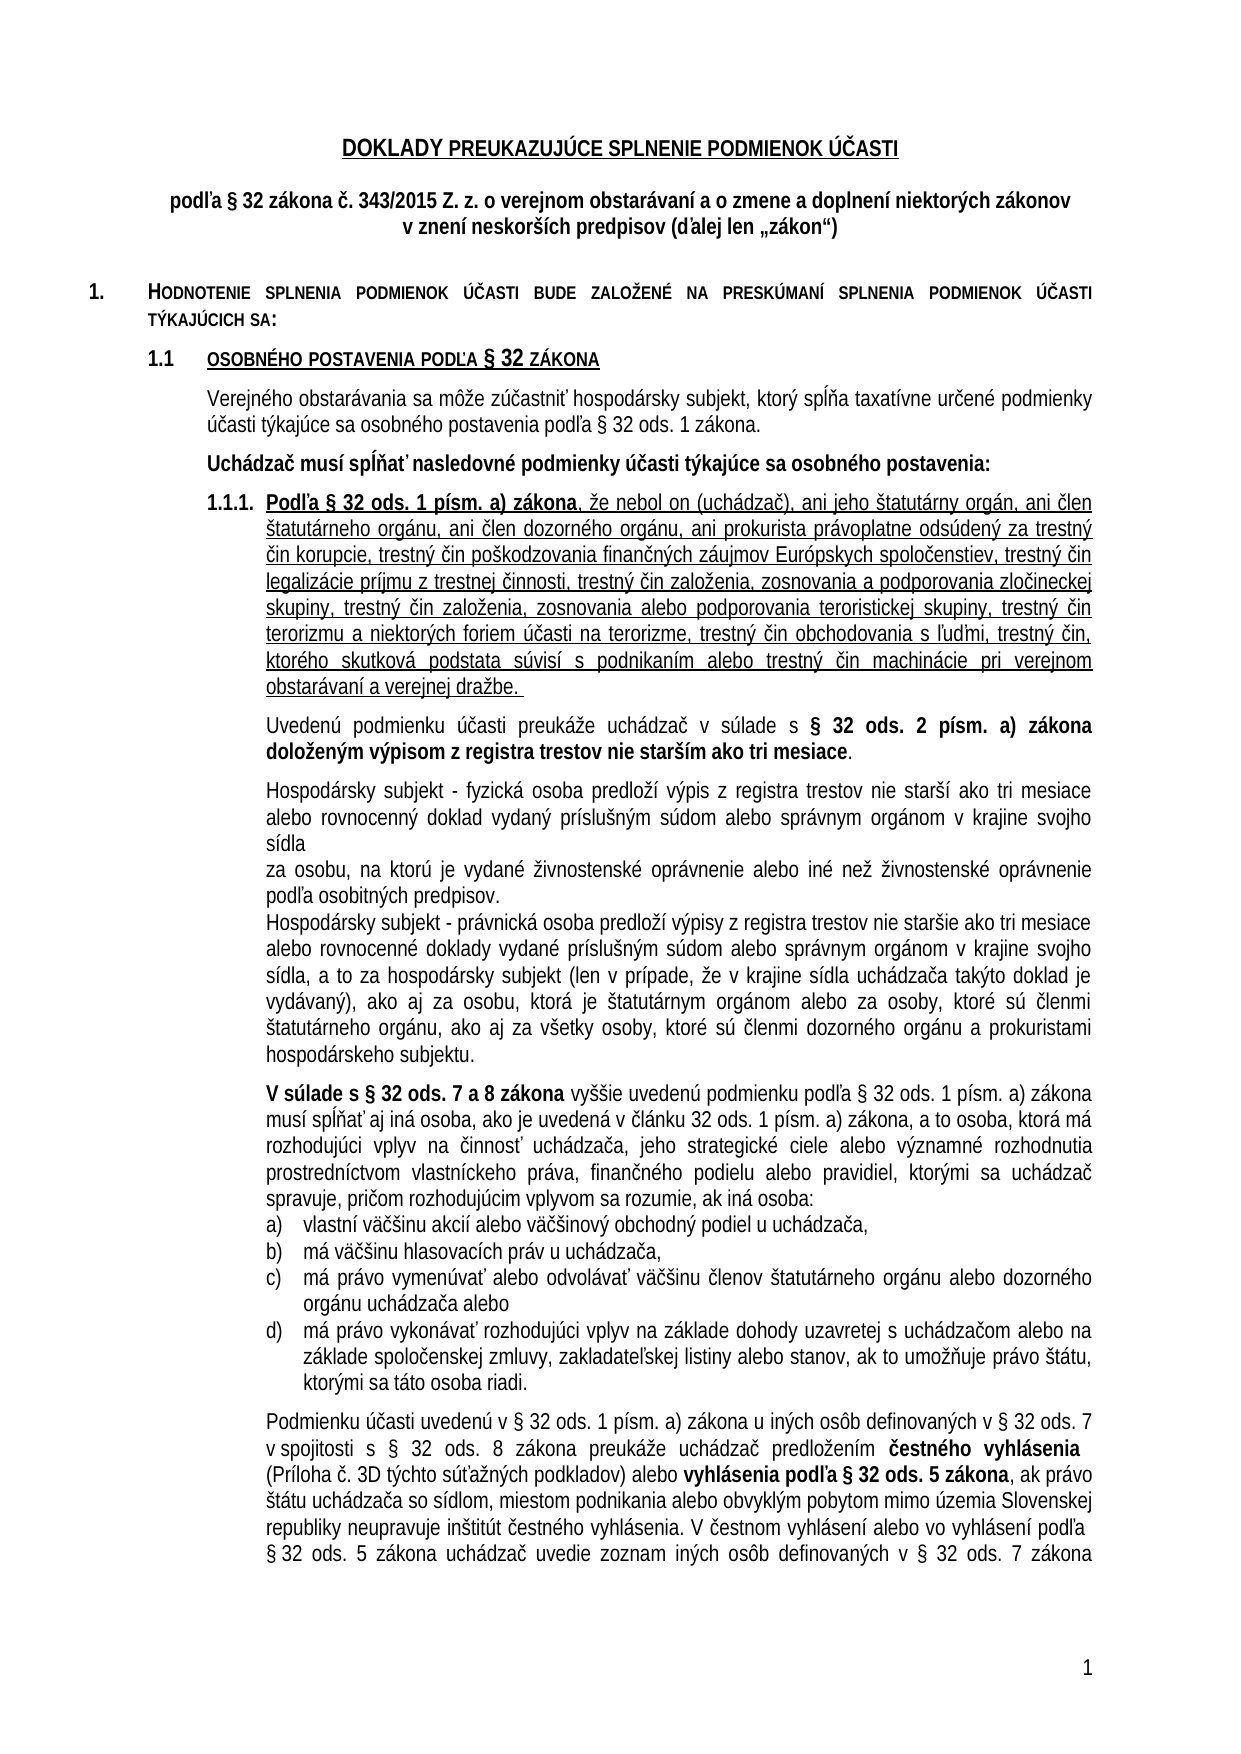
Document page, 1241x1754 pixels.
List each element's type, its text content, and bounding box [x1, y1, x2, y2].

text podľa § 32 zákona č. 343/2015 Z. z. o verejnom obstarávaní a o zmene a doplnení niektorých zákonov v znení neskorších predpisov (ďalej len „zákon“) [148, 187, 1092, 239]
list Podľa § 32 ods. 1 písm. a) zákona, že nebol on (uchádzač), ani jeho štatutárny orgán, ani člen štatutárneho orgánu, ani člen dozorného orgánu, ani prokurista právoplatne odsúdený za trestný čin korupcie, trestný čin poškodzovania finančných záujmov Európskych spoločenstiev, trestný čin legalizácie príjmu z trestnej činnosti, trestný čin založenia, zosnovania a podporovania zločineckej skupiny, trestný čin založenia, zosnovania alebo podporovania teroristickej skupiny, trestný čin terorizmu a niektorých foriem účasti na terorizme, trestný čin obchodovania s ľuďmi, trestný čin, ktorého skutková podstata súvisí s podnikaním alebo trestný čin machinácie pri verejnom obstarávaní a verejnej dražbe. [207, 488, 1092, 699]
text DOKLADY PREUKAZUJÚCE SPLNENIE PODMIENOK ÚČASTI [148, 133, 1092, 162]
list Hospodársky subjekt - fyzická osoba predloží výpis z registra trestov nie starší ako tri mesiace alebo rovnocenný doklad vydaný príslušným súdom alebo správnym orgánom v krajine svojho sídla za osobu, na ktorú je vydané živnostenské oprávnenie alebo iné než živnostenské oprávnenie podľa osobitných predpisov. [266, 777, 1092, 909]
list má právo vymenúvať alebo odvolávať väčšinu členov štatutárneho orgánu alebo dozorného orgánu uchádzača alebo [266, 1264, 1092, 1317]
text Uchádzač musí spĺňať nasledovné podmienky účasti týkajúce sa osobného postavenia: [207, 450, 1092, 476]
text Verejného obstarávania sa môže zúčastniť hospodársky subjekt, ktorý spĺňa taxatívne určené podmienky účasti týkajúce sa osobného postavenia podľa § 32 ods. 1 zákona. [207, 384, 1092, 437]
list Hodnotenie splnenia podmienok účasti bude založené na preskúmaní splnenia podmienok účasti týkajúcich sa: [89, 278, 1092, 331]
list má väčšinu hlasovacích práv u uchádzača, [266, 1238, 1092, 1264]
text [266, 1408, 1092, 1566]
text Uvedenú podmienku účasti preukáže uchádzač v súlade s § 32 ods. 2 písm. a) zákona doloženým výpisom z registra trestov nie starším ako tri mesiace. [266, 712, 1092, 764]
list osobného postavenia podľa § 32 zákona [148, 343, 1092, 372]
list vlastní väčšinu akcií alebo väčšinový obchodný podiel u uchádzača, [266, 1211, 1092, 1238]
text V súlade s § 32 ods. 7 a 8 zákona vyššie uvedenú podmienku podľa § 32 ods. 1 písm. a) zákona musí spĺňať aj iná osoba, ako je uvedená v článku 32 ods. 1 písm. a) zákona, a to osoba, ktorá má rozhodujúci vplyv na činnosť uchádzača, jeho strategické ciele alebo významné rozhodnutia prostredníctvom vlastníckeho práva, finančného podielu alebo pravidiel, ktorými sa uchádzač spravuje, pričom rozhodujúcim vplyvom sa rozumie, ak iná osoba: [266, 1079, 1092, 1211]
list Hospodársky subjekt - právnická osoba predloží výpisy z registra trestov nie staršie ako tri mesiace alebo rovnocenné doklady vydané príslušným súdom alebo správnym orgánom v krajine svojho sídla, a to za hospodársky subjekt (len v prípade, že v krajine sídla uchádzača takýto doklad je vydávaný), ako aj za osobu, ktorá je štatutárnym orgánom alebo za osoby, ktoré sú členmi štatutárneho orgánu, ako aj za všetky osoby, ktoré sú členmi dozorného orgánu a prokuristami hospodárskeho subjektu. [266, 909, 1092, 1067]
list má právo vykonávať rozhodujúci vplyv na základe dohody uzavretej s uchádzačom alebo na základe spoločenskej zmluvy, zakladateľskej listiny alebo stanov, ak to umožňuje právo štátu, ktorými sa táto osoba riadi. [266, 1317, 1092, 1396]
